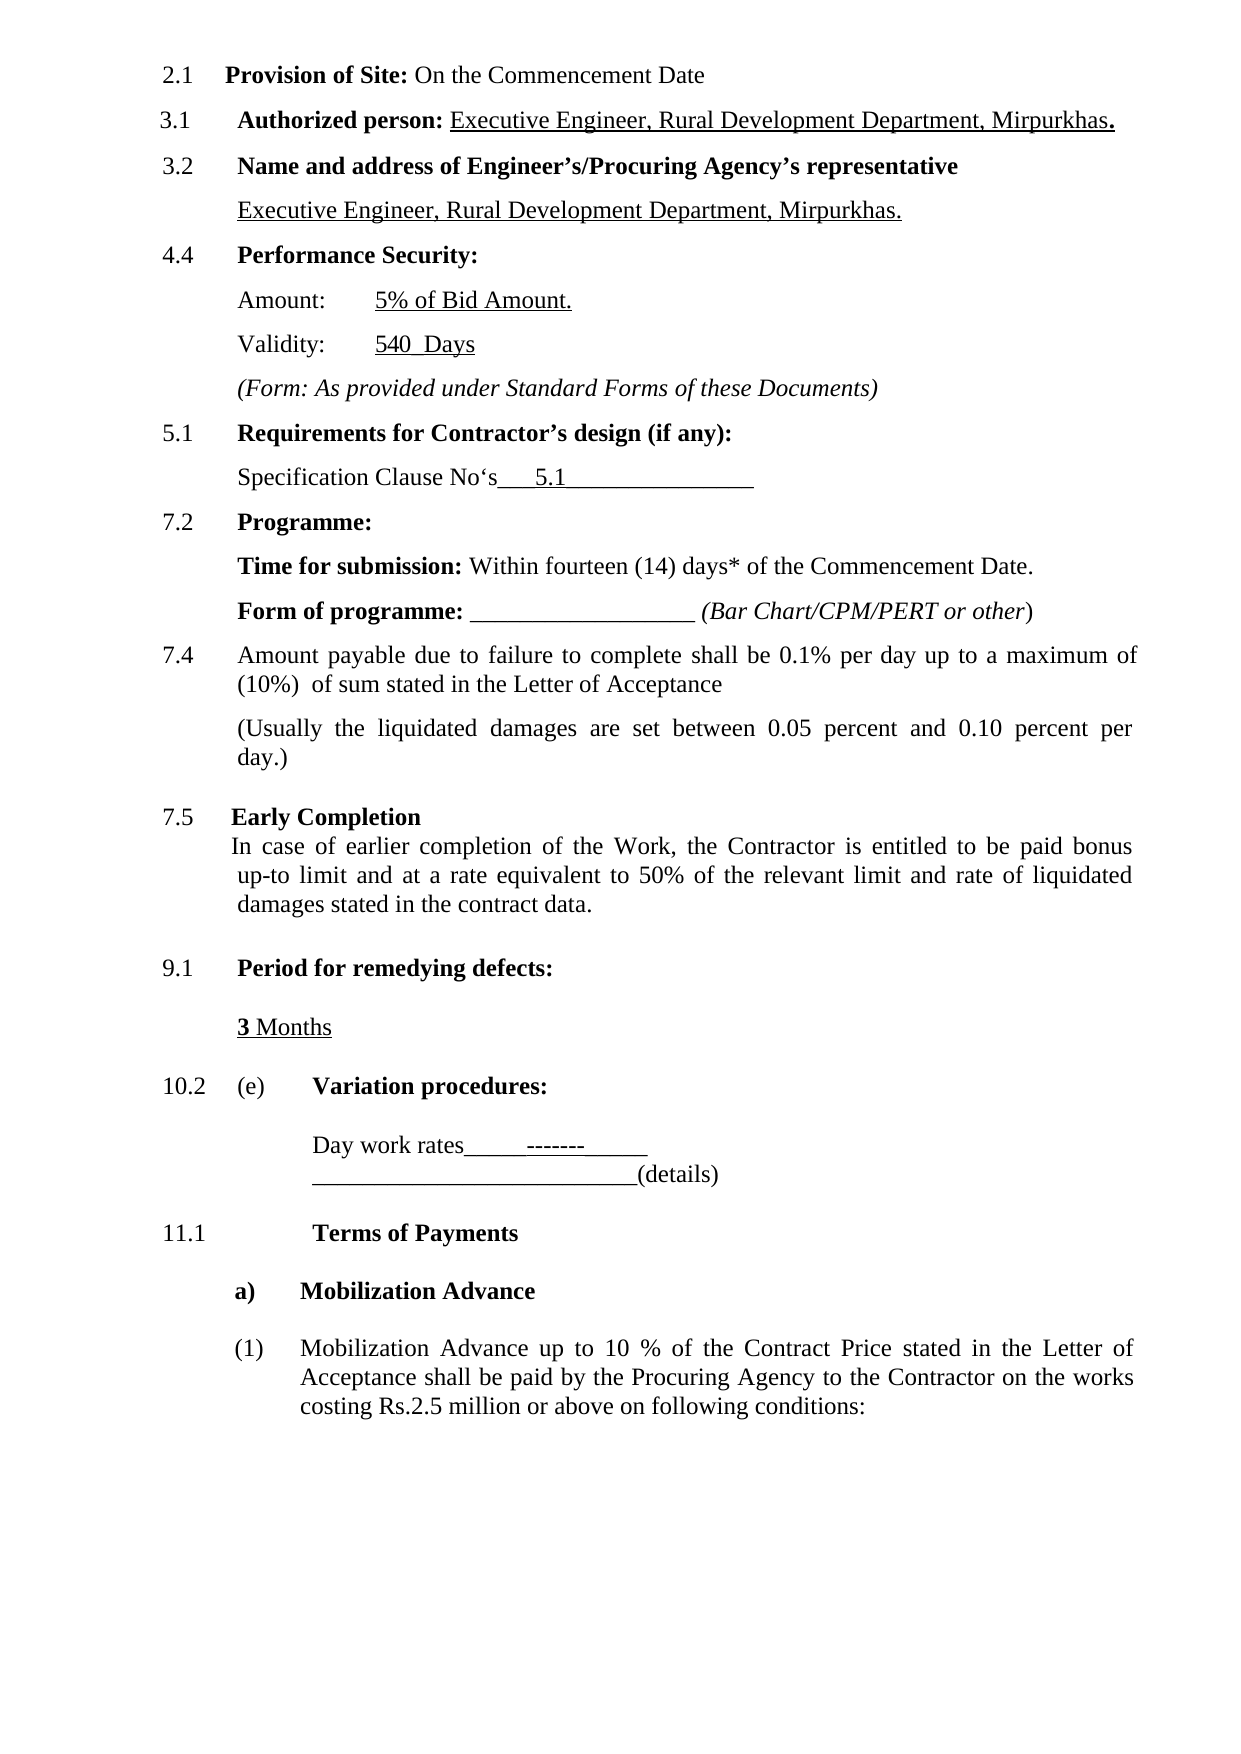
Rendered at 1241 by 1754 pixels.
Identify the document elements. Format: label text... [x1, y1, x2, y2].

text 3.1 Authorized person: Executive Engineer, Rural Development Department, Mirpurkhas. [159, 105, 1134, 134]
text Executive Engineer, Rural Development Department, Mirpurkhas. [237, 195, 1134, 224]
text Form of programme: __________________ (Bar Chart/CPM/PERT or other) [237, 596, 1137, 625]
text 9.1 Period for remedying defects: [162, 953, 764, 982]
text Validity: 540_Days [237, 329, 1137, 358]
text 3.2 Name and address of Engineer’s/Procuring Agency’s representative [162, 151, 1137, 179]
text 3 Months [237, 1012, 764, 1041]
text 10.2 (e) Variation procedures: [162, 1071, 1137, 1100]
text 11.1 Terms of Payments [162, 1218, 1137, 1247]
text Time for submission: Within fourteen (14) days* of the Commencement Date. [237, 551, 1137, 580]
text In case of earlier completion of the Work, the Contractor is entitled to be paid bonus up-to limit and at a rate equivalent to 50% of the relevant limit and rate of liquidated damages stated in the contract data. [231, 831, 1132, 918]
text (Usually the liquidated damages are set between 0.05 percent and 0.10 percent per day.) [237, 713, 1132, 771]
text 7.4 Amount payable due to failure to complete shall be 0.1% per day up to a maximum of (10%) of sum stated in the Letter of Acceptance [162, 640, 1137, 698]
text 7.2 Programme: [162, 507, 1137, 535]
text Specification Clause No‘s___5.1_______________ [237, 462, 1137, 491]
text a) Mobilization Advance [234, 1276, 1135, 1305]
text 5.1 Requirements for Contractor’s design (if any): [162, 418, 1137, 446]
text (Form: As provided under Standard Forms of these Documents) [237, 373, 1137, 402]
text 7.5 Early Completion [162, 802, 1137, 830]
text (1) Mobilization Advance up to 10 % of the Contract Price stated in the Letter of Acceptance shall be paid by the Procuring Agency to the Contractor on the works costing Rs.2.5 million or above on following conditions: [234, 1333, 1135, 1420]
text Day work rates_____-------_____ __________________________(details) [312, 1130, 835, 1188]
text 4.4 Performance Security: [162, 241, 1137, 269]
text 2.1 Provision of Site: On the Commencement Date [162, 60, 1080, 89]
text Amount: 5% of Bid Amount. [237, 285, 1137, 313]
